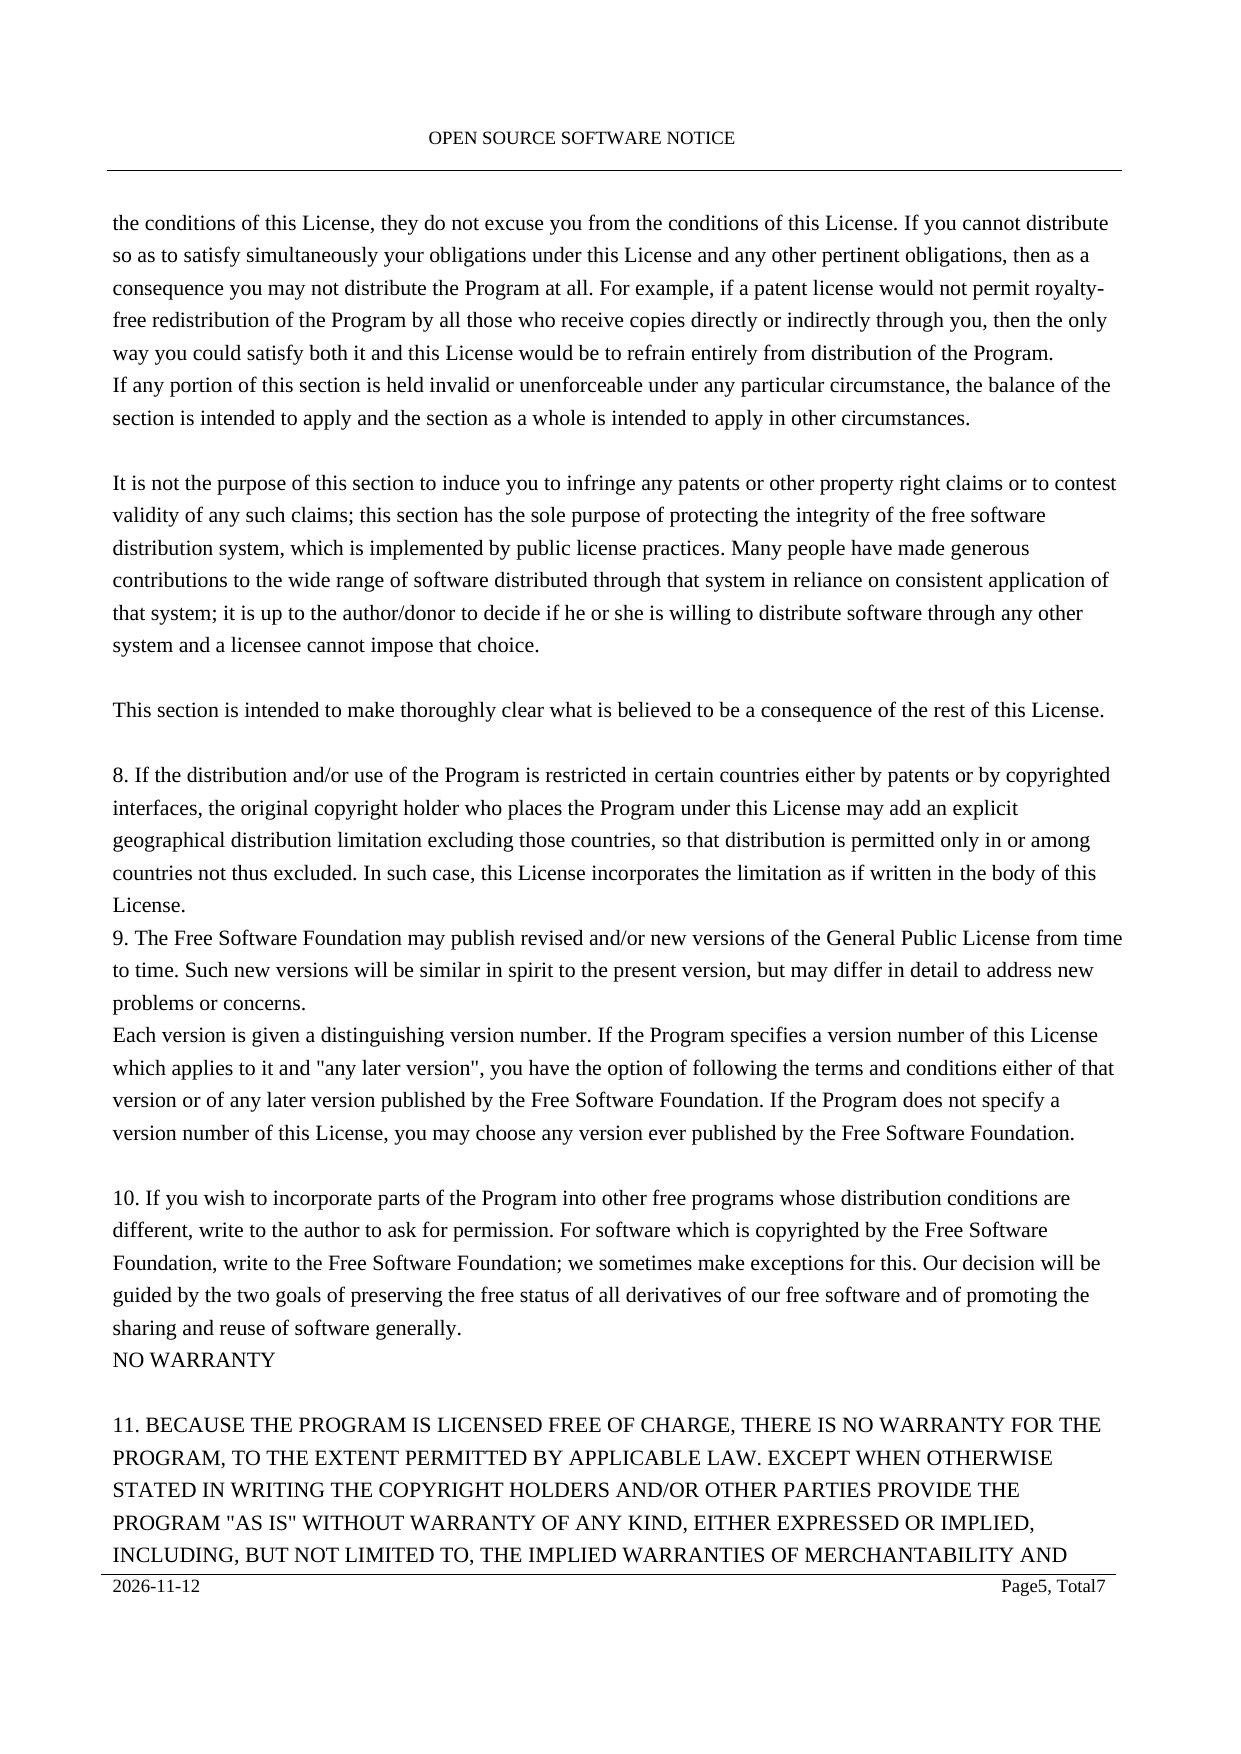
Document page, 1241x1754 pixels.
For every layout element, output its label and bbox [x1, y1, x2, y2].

text [112, 206, 1128, 1571]
